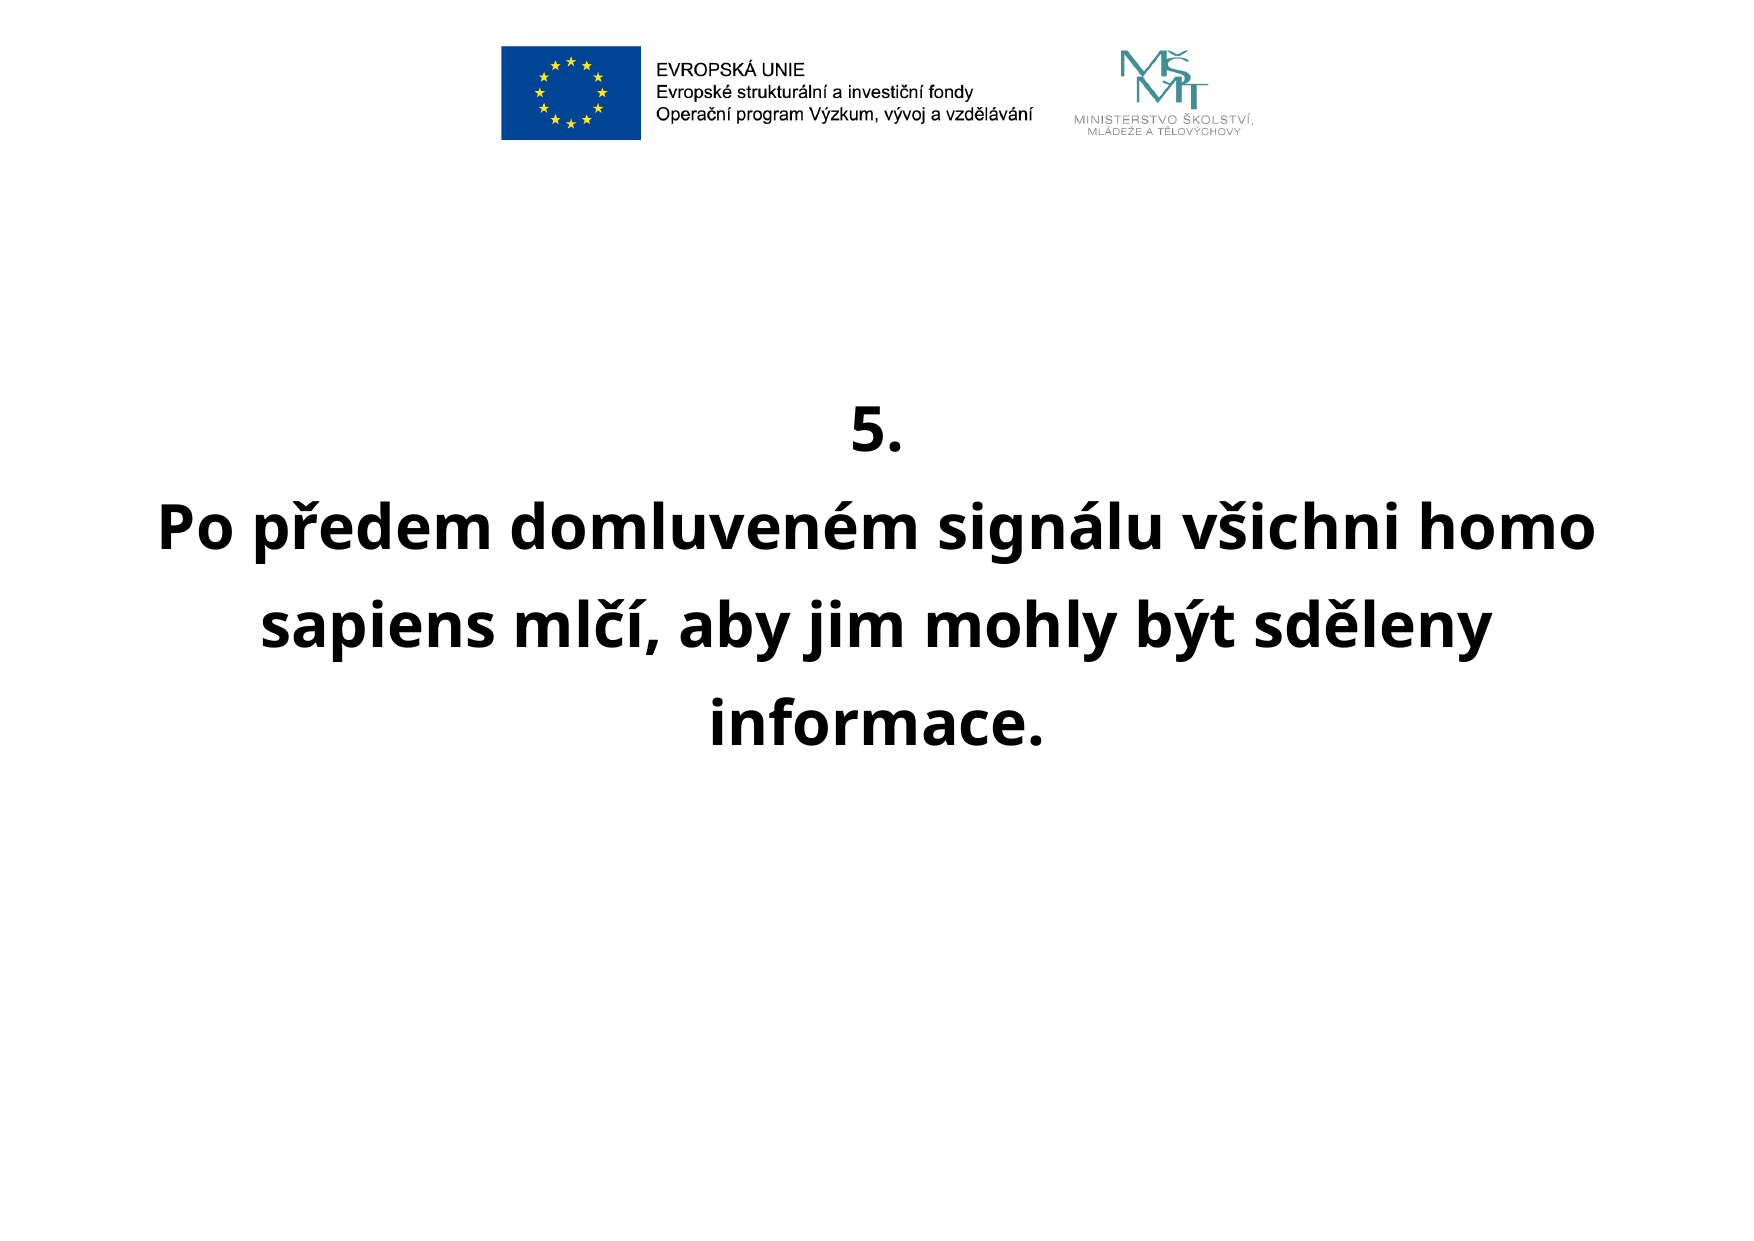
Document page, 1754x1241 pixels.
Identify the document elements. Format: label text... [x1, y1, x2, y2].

text 5. [150, 385, 1604, 470]
text Po předem domluveném signálu všichni homo sapiens mlčí, aby jim mohly být sděleny informace. [150, 483, 1604, 763]
picture [454, 0, 1300, 186]
